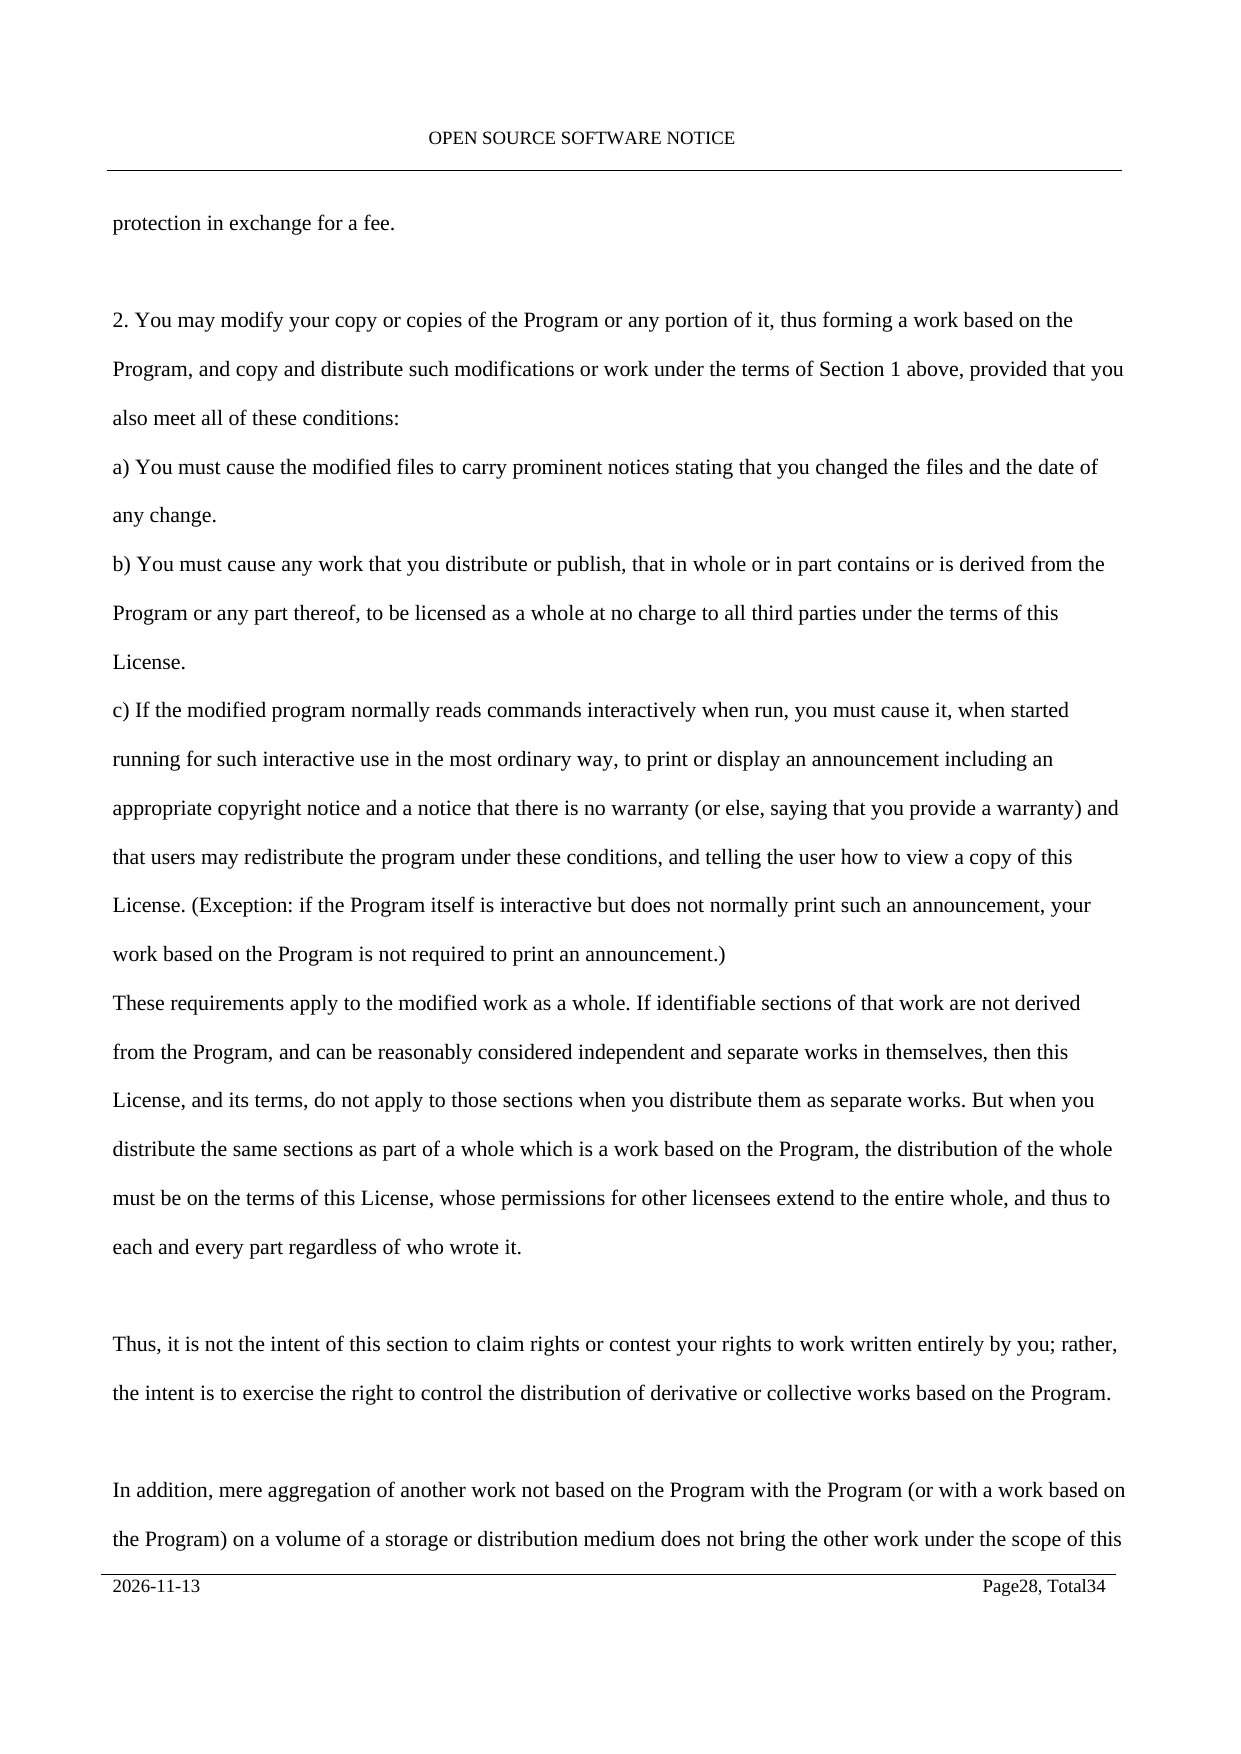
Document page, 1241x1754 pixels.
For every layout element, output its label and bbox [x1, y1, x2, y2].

text [112, 206, 1128, 1555]
